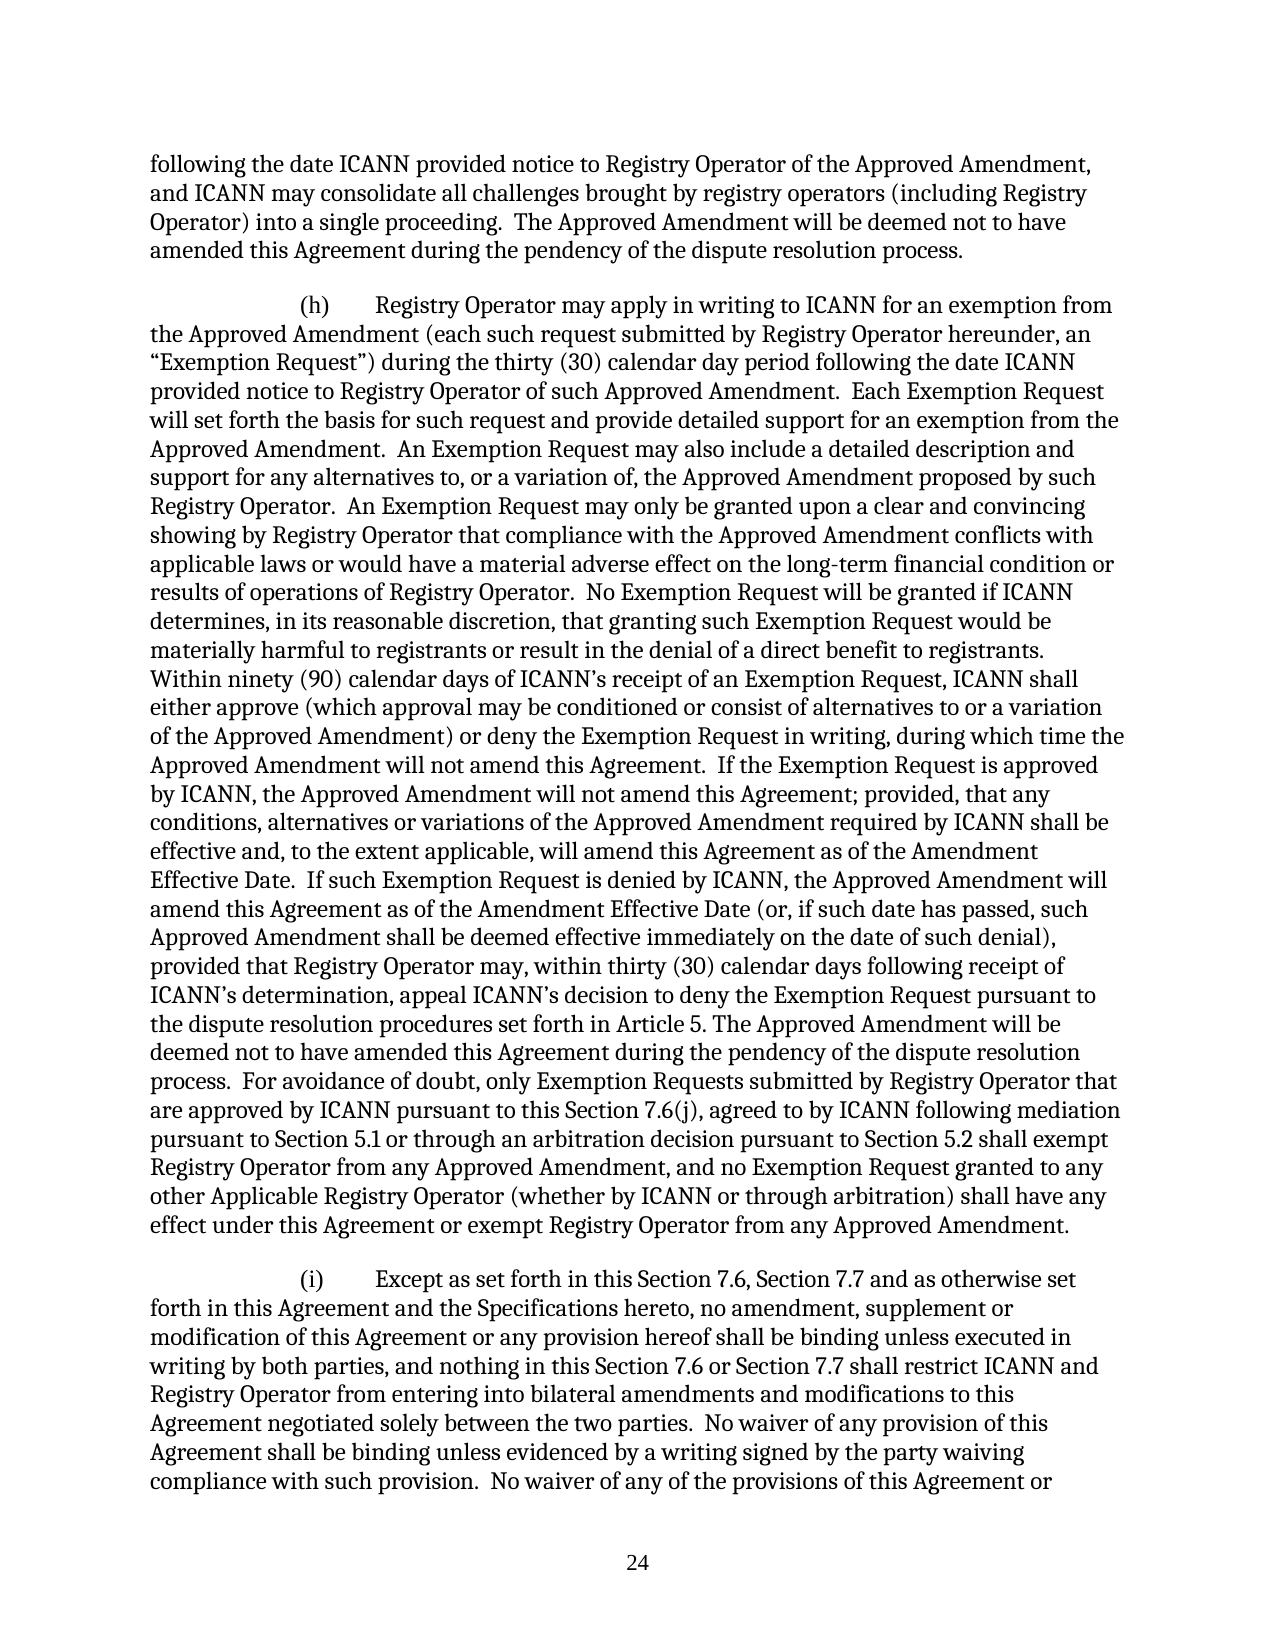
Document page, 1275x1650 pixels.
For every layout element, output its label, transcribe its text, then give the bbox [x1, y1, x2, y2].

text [150, 150, 1125, 265]
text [150, 1264, 1125, 1495]
text Registry Operator may apply in writing to ICANN for an exemption from the Approved Amendment (each such request submitted by Registry Operator hereunder, an “Exemption Request”) during the thirty (30) calendar day period following the date ICANN provided notice to Registry Operator of such Approved Amendment. Each Exemption Request will set forth the basis for such request and provide detailed support for an exemption from the Approved Amendment. An Exemption Request may also include a detailed description and support for any alternatives to, or a variation of, the Approved Amendment proposed by such Registry Operator. An Exemption Request may only be granted upon a clear and convincing showing by Registry Operator that compliance with the Approved Amendment conflicts with applicable laws or would have a material adverse effect on the long-term financial condition or results of operations of Registry Operator. No Exemption Request will be granted if ICANN determines, in its reasonable discretion, that granting such Exemption Request would be materially harmful to registrants or result in the denial of a direct benefit to registrants. Within ninety (90) calendar days of ICANN’s receipt of an Exemption Request, ICANN shall either approve (which approval may be conditioned or consist of alternatives to or a variation of the Approved Amendment) or deny the Exemption Request in writing, during which time the Approved Amendment will not amend this Agreement. If the Exemption Request is approved by ICANN, the Approved Amendment will not amend this Agreement; provided, that any conditions, alternatives or variations of the Approved Amendment required by ICANN shall be effective and, to the extent applicable, will amend this Agreement as of the Amendment Effective Date. If such Exemption Request is denied by ICANN, the Approved Amendment will amend this Agreement as of the Amendment Effective Date (or, if such date has passed, such Approved Amendment shall be deemed effective immediately on the date of such denial), provided that Registry Operator may, within thirty (30) calendar days following receipt of ICANN’s determination, appeal ICANN’s decision to deny the Exemption Request pursuant to the dispute resolution procedures set forth in Article 5. The Approved Amendment will be deemed not to have amended this Agreement during the pendency of the dispute resolution process. For avoidance of doubt, only Exemption Requests submitted by Registry Operator that are approved by ICANN pursuant to this Section 7.6(j), agreed to by ICANN following mediation pursuant to Section 5.1 or through an arbitration decision pursuant to Section 5.2 shall exempt Registry Operator from any Approved Amendment, and no Exemption Request granted to any other Applicable Registry Operator (whether by ICANN or through arbitration) shall have any effect under this Agreement or exempt Registry Operator from any Approved Amendment. [150, 290, 1125, 1239]
